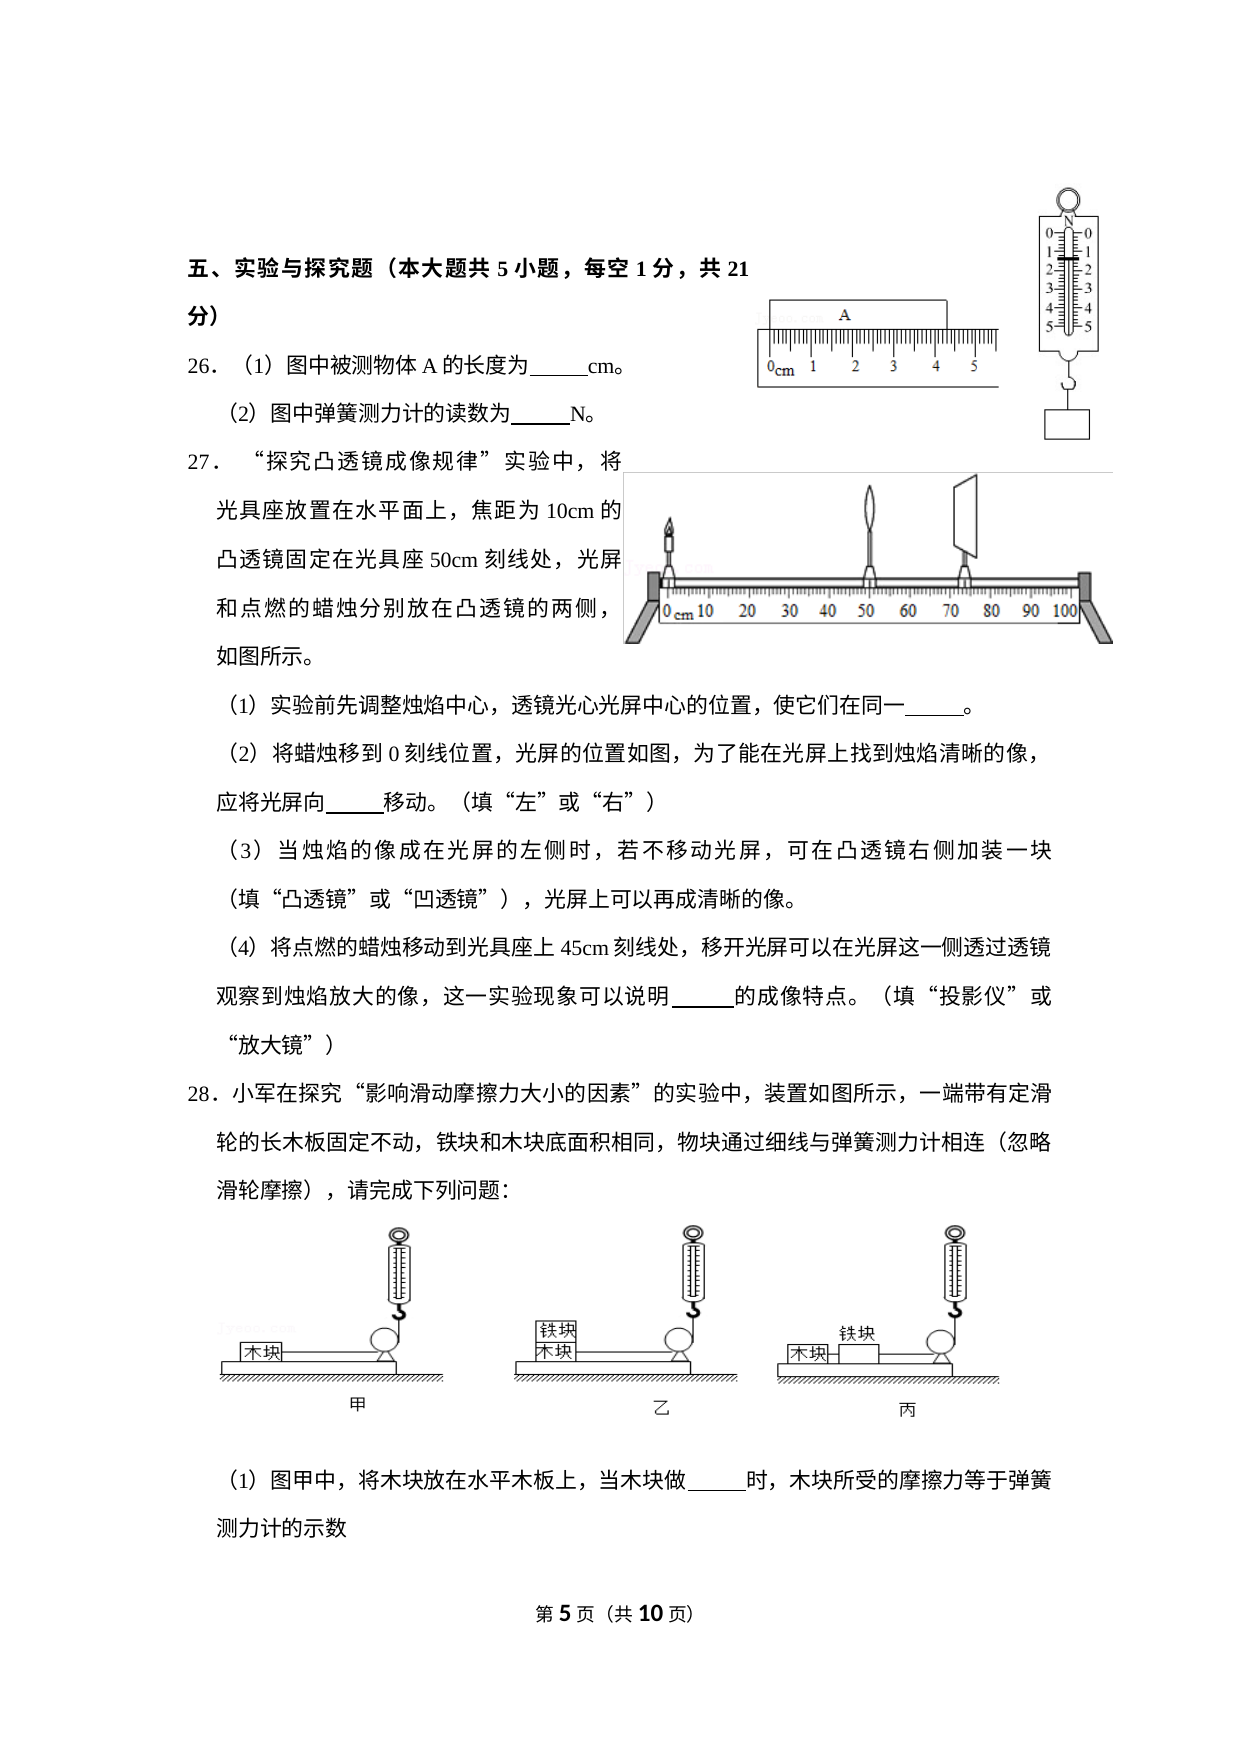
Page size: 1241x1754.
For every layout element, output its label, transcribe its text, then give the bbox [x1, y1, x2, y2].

picture [215, 1221, 1003, 1420]
text （2）将蜡烛移到0刻线位置，光屏的位置如图，为了能在光屏上找到烛焰清晰的像，应将光屏向 移动。（填“左”或“右”） [216, 736, 1053, 817]
text 26．（1）图中被测物体A的长度为 cm。 [187, 347, 753, 380]
picture [753, 179, 1102, 443]
text （4）将点燃的蜡烛移动到光具座上45cm刻线处，移开光屏可以在光屏这一侧透过透镜观察到烛焰放大的像，这一实验现象可以说明 的成像特点。（填“投影仪”或“放大镜”） [216, 930, 1053, 1060]
text （1）实验前先调整烛焰中心，透镜光心光屏中心的位置，使它们在同一 。 [216, 687, 1053, 720]
picture [622, 471, 1113, 644]
text （1）图甲中，将木块放在水平木板上，当木块做 时，木块所受的摩擦力等于弹簧测力计的示数 [216, 1462, 1053, 1543]
text 五、实验与探究题（本大题共5小题，每空1分，共21分） [187, 250, 753, 331]
text （3）当烛焰的像成在光屏的左侧时，若不移动光屏，可在凸透镜右侧加装一块 （填“凸透镜”或“凹透镜”），光屏上可以再成清晰的像。 [216, 833, 1053, 914]
text 28．小军在探究“影响滑动摩擦力大小的因素”的实验中，装置如图所示，一端带有定滑轮的长木板固定不动，铁块和木块底面积相同，物块通过细线与弹簧测力计相连（忽略滑轮摩擦），请完成下列问题： [187, 1076, 1053, 1206]
text （2）图中弹簧测力计的读数为 N。 [216, 396, 753, 428]
